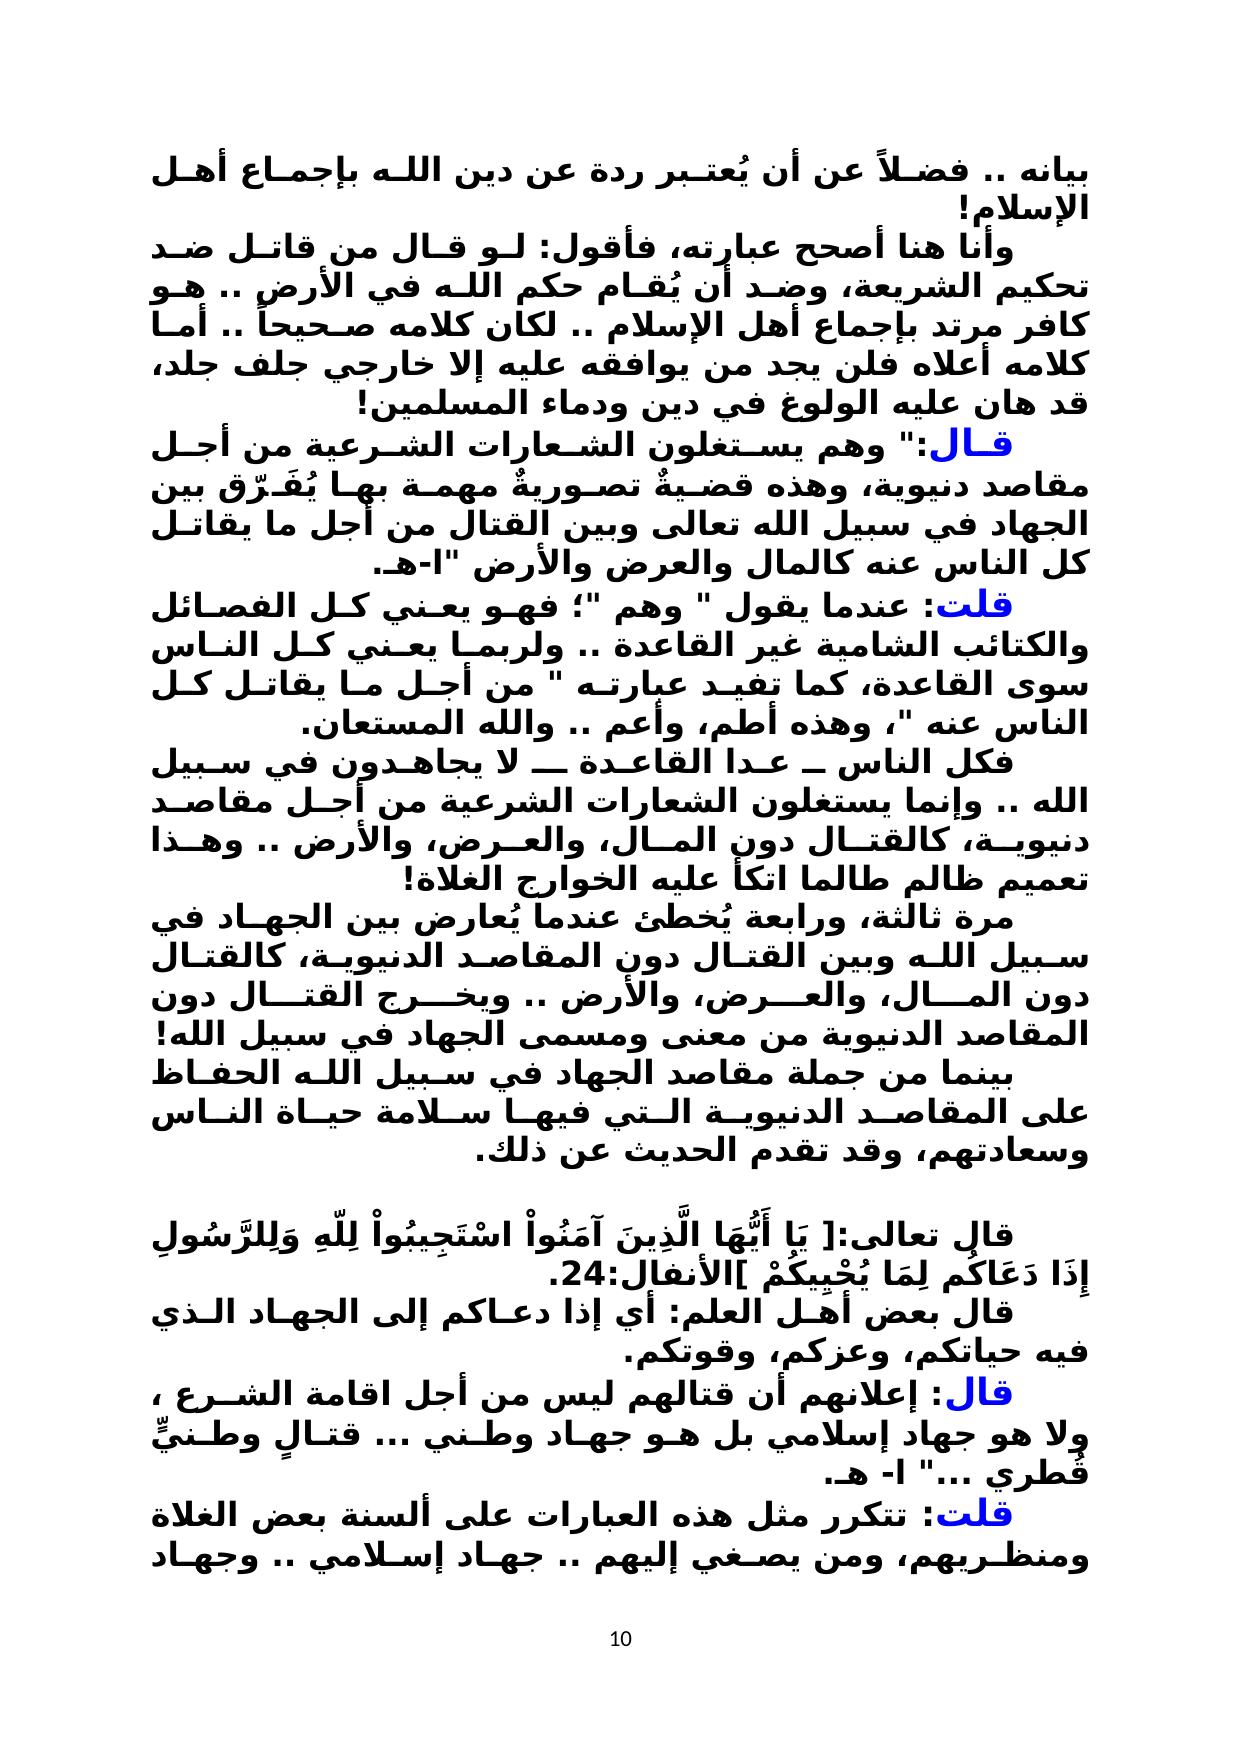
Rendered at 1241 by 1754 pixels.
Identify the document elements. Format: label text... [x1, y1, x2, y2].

text قال: إعلانهم أن قتالهم ليس من أجل اقامة الشرع ، ولا هو جهاد إسلامي بل هو جهاد وطني ... قتالٍ وطنيٍّ قُطري ..." ا- هـ. [150, 1371, 1090, 1492]
text بينما من جملة مقاصد الجهاد في سبيل الله الحفاظ على المقاصد الدنيوية التي فيها سلامة حياة الناس وسعادتهم، وقد تقدم الحديث عن ذلك. [150, 1053, 1090, 1170]
text وأنا هنا أصحح عبارته، فأقول: لو قال من قاتل ضد تحكيم الشريعة، وضد أن يُقام حكم الله في الأرض .. هو كافر مرتد بإجماع أهل الإسلام .. لكان كلامه صحيحاً .. أما كلامه أعلاه فلن يجد من يوافقه عليه إلا خارجي جلف جلد، قد هان عليه الولوغ في دين ودماء المسلمين! [150, 228, 1090, 422]
text مرة ثالثة، ورابعة يُخطئ عندما يُعارض بين الجهاد في سبيل الله وبين القتال دون المقاصد الدنيوية، كالقتال دون المال، والعرض، والأرض .. ويخرج القتال دون المقاصد الدنيوية من معنى ومسمى الجهاد في سبيل الله! [150, 898, 1090, 1053]
text قال تعالى:[ يَا أَيُّهَا الَّذِينَ آمَنُواْ اسْتَجِيبُواْ لِلّهِ وَلِلرَّسُولِ إِذَا دَعَاكُم لِمَا يُحْيِيكُمْ ]الأنفال:24. [150, 1215, 1090, 1293]
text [150, 150, 1090, 228]
text قال:" وهم يستغلون الشعارات الشرعية من أجل مقاصد دنيوية، وهذه قضيةٌ تصوريةٌ مهمة بها يُفَرّق بين الجهاد في سبيل الله تعالى وبين القتال من أجل ما يقاتل كل الناس عنه كالمال والعرض والأرض "ا-هـ. [150, 422, 1090, 582]
text قلت: عندما يقول " وهم "؛ فهو يعني كل الفصائل والكتائب الشامية غير القاعدة .. ولربما يعني كل الناس سوى القاعدة، كما تفيد عبارته " من أجل ما يقاتل كل الناس عنه "، وهذه أطم، وأعم .. والله المستعان. [150, 582, 1090, 742]
text قال بعض أهل العلم: أي إذا دعاكم إلى الجهاد الذي فيه حياتكم، وعزكم، وقوتكم. [150, 1293, 1090, 1371]
text فكل الناس ــ عدا القاعدة ــ لا يجاهدون في سبيل الله .. وإنما يستغلون الشعارات الشرعية من أجل مقاصد دنيوية، كالقتال دون المال، والعرض، والأرض .. وهذا تعميم ظالم طالما اتكأ عليه الخوارج الغلاة! [150, 742, 1090, 898]
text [150, 1492, 1090, 1574]
